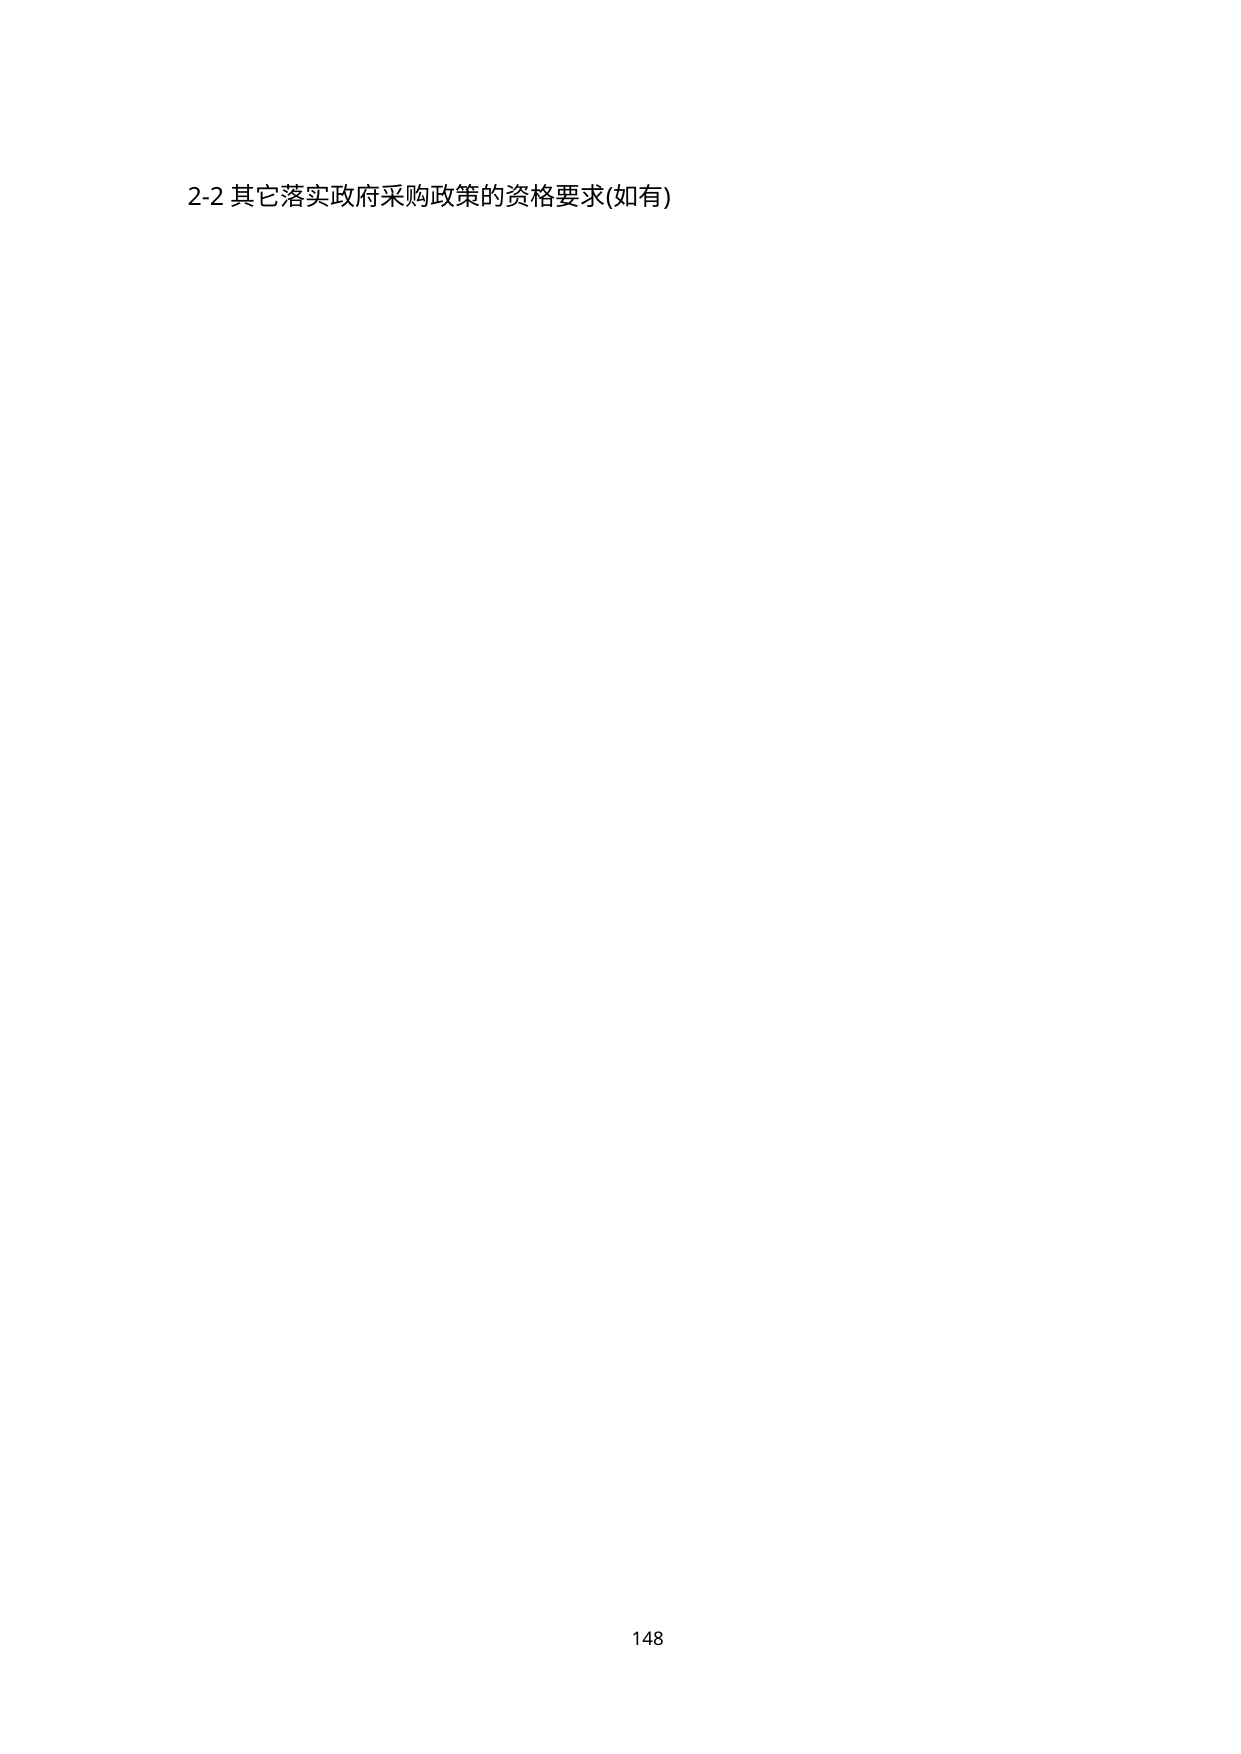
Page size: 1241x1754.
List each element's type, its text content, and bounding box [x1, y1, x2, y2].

text 2-2 其它落实政府采购政策的资格要求(如有) [187, 162, 1107, 227]
